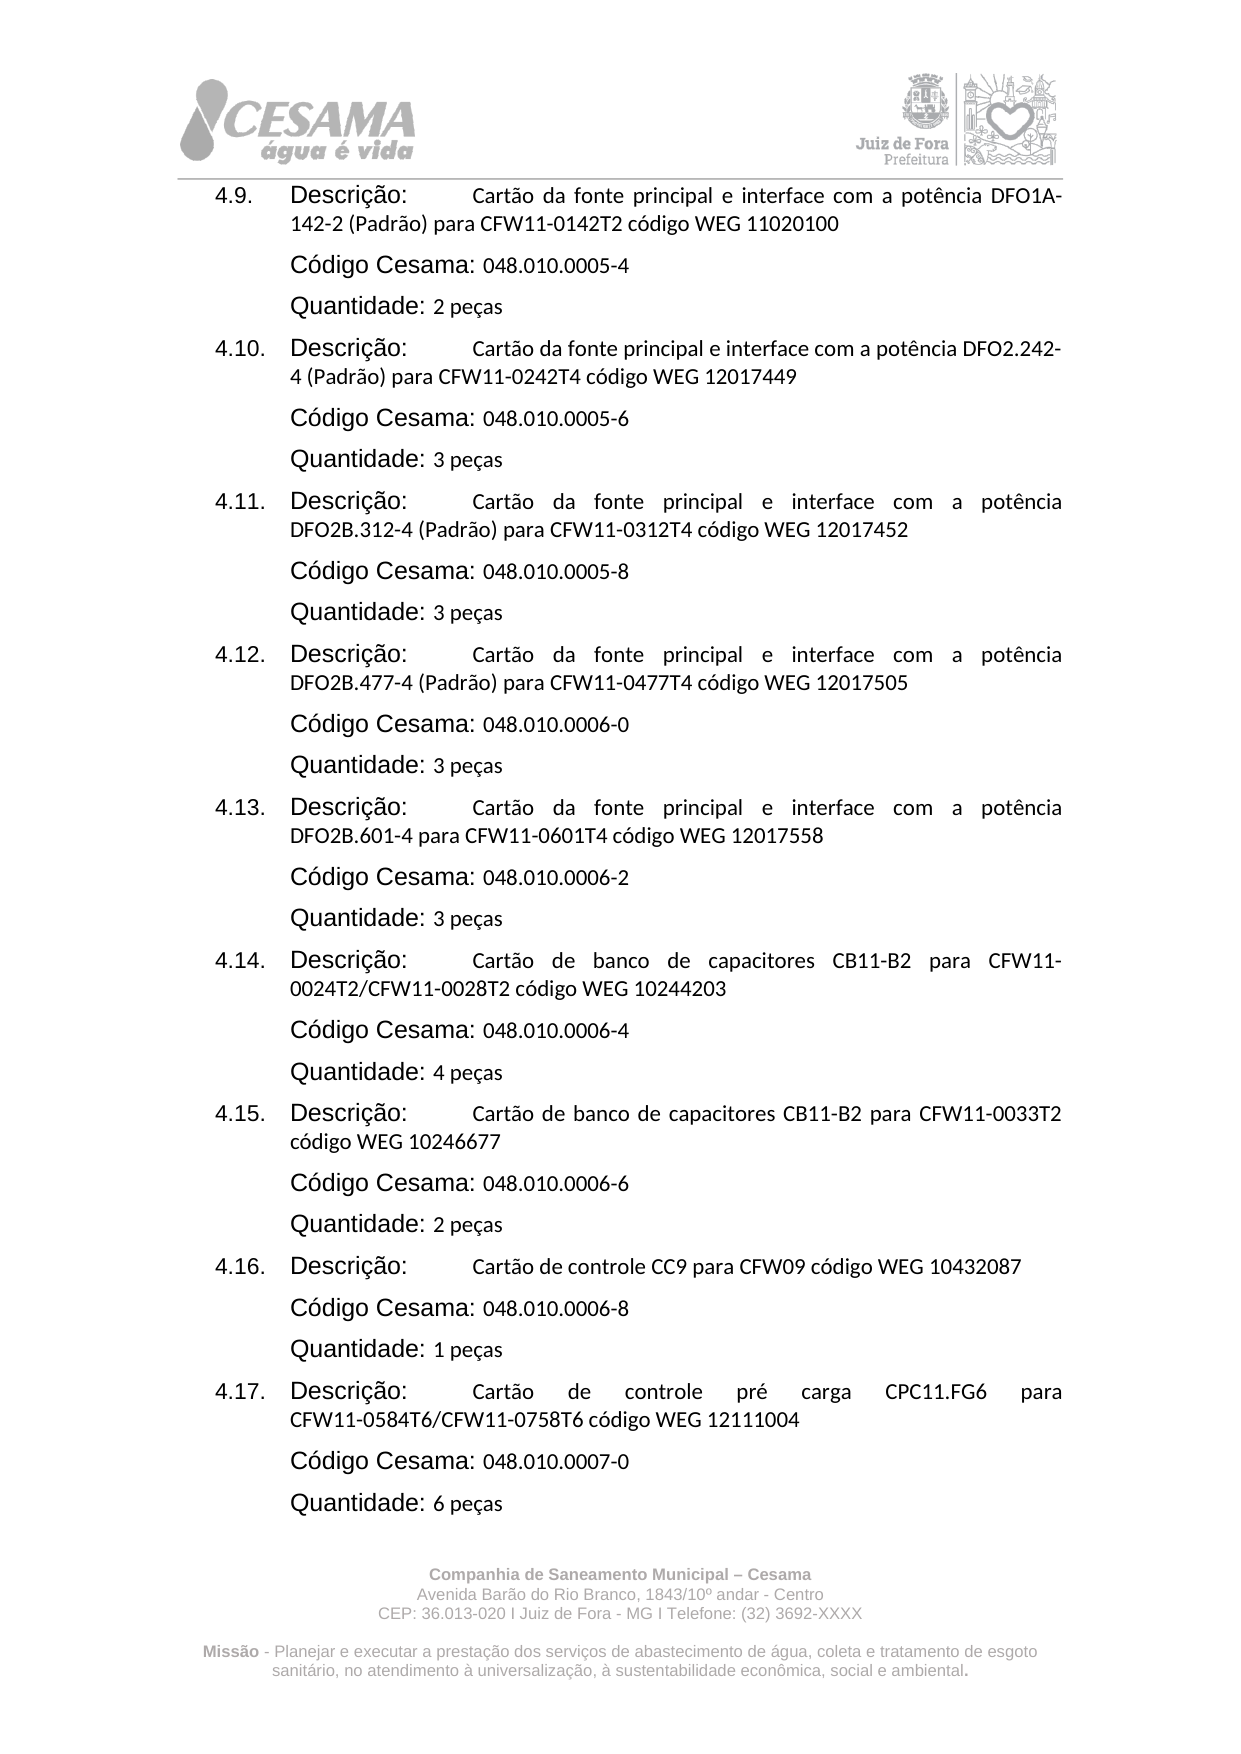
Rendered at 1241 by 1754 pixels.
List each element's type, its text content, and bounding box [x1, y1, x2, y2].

text Código Cesama: 048.010.0006-6 [290, 1168, 1063, 1197]
text Quantidade: 3 peças [290, 444, 1063, 473]
list Descrição: Cartão de controle CC9 para CFW09 código WEG 10432087 [215, 1251, 1063, 1280]
text Quantidade: 1 peças [290, 1334, 1063, 1364]
list Descrição: Cartão de banco de capacitores CB11-B2 para CFW11-0024T2/CFW11-0028T2 código WEG 10244203 [215, 945, 1063, 1002]
text Quantidade: 4 peças [290, 1056, 1063, 1086]
text Código Cesama: 048.010.0006-2 [290, 862, 1063, 891]
text Quantidade: 3 peças [290, 903, 1063, 933]
list Descrição: Cartão da fonte principal e interface com a potência DFO2B.601-4 para CFW11-0601T4 código WEG 12017558 [215, 792, 1063, 849]
text Código Cesama: 048.010.0007-0 [290, 1446, 1063, 1475]
text Quantidade: 2 peças [290, 1209, 1063, 1239]
list Descrição: Cartão da fonte principal e interface com a potência DFO1A-142-2 (Padrão) para CFW11-0142T2 código WEG 11020100 [215, 180, 1063, 237]
text Código Cesama: 048.010.0005-8 [290, 556, 1063, 585]
list Descrição: Cartão de controle pré carga CPC11.FG6 para CFW11-0584T6/CFW11-0758T6 código WEG 12111004 [215, 1376, 1063, 1433]
text Código Cesama: 048.010.0006-4 [290, 1015, 1063, 1044]
list Descrição: Cartão de banco de capacitores CB11-B2 para CFW11-0033T2 código WEG 10246677 [215, 1098, 1063, 1155]
text Quantidade: 6 peças [290, 1487, 1063, 1517]
picture [177, 73, 1064, 180]
list Descrição: Cartão da fonte principal e interface com a potência DFO2B.312-4 (Padrão) para CFW11-0312T4 código WEG 12017452 [215, 486, 1063, 543]
text Quantidade: 2 peças [290, 291, 1063, 321]
text Código Cesama: 048.010.0006-0 [290, 709, 1063, 738]
text Código Cesama: 048.010.0005-6 [290, 403, 1063, 432]
text Código Cesama: 048.010.0006-8 [290, 1293, 1063, 1322]
list Descrição: Cartão da fonte principal e interface com a potência DFO2.242-4 (Padrão) para CFW11-0242T4 código WEG 12017449 [215, 333, 1063, 390]
text Código Cesama: 048.010.0005-4 [290, 250, 1063, 279]
text Quantidade: 3 peças [290, 750, 1063, 779]
list Descrição: Cartão da fonte principal e interface com a potência DFO2B.477-4 (Padrão) para CFW11-0477T4 código WEG 12017505 [215, 639, 1063, 696]
text Quantidade: 3 peças [290, 597, 1063, 627]
